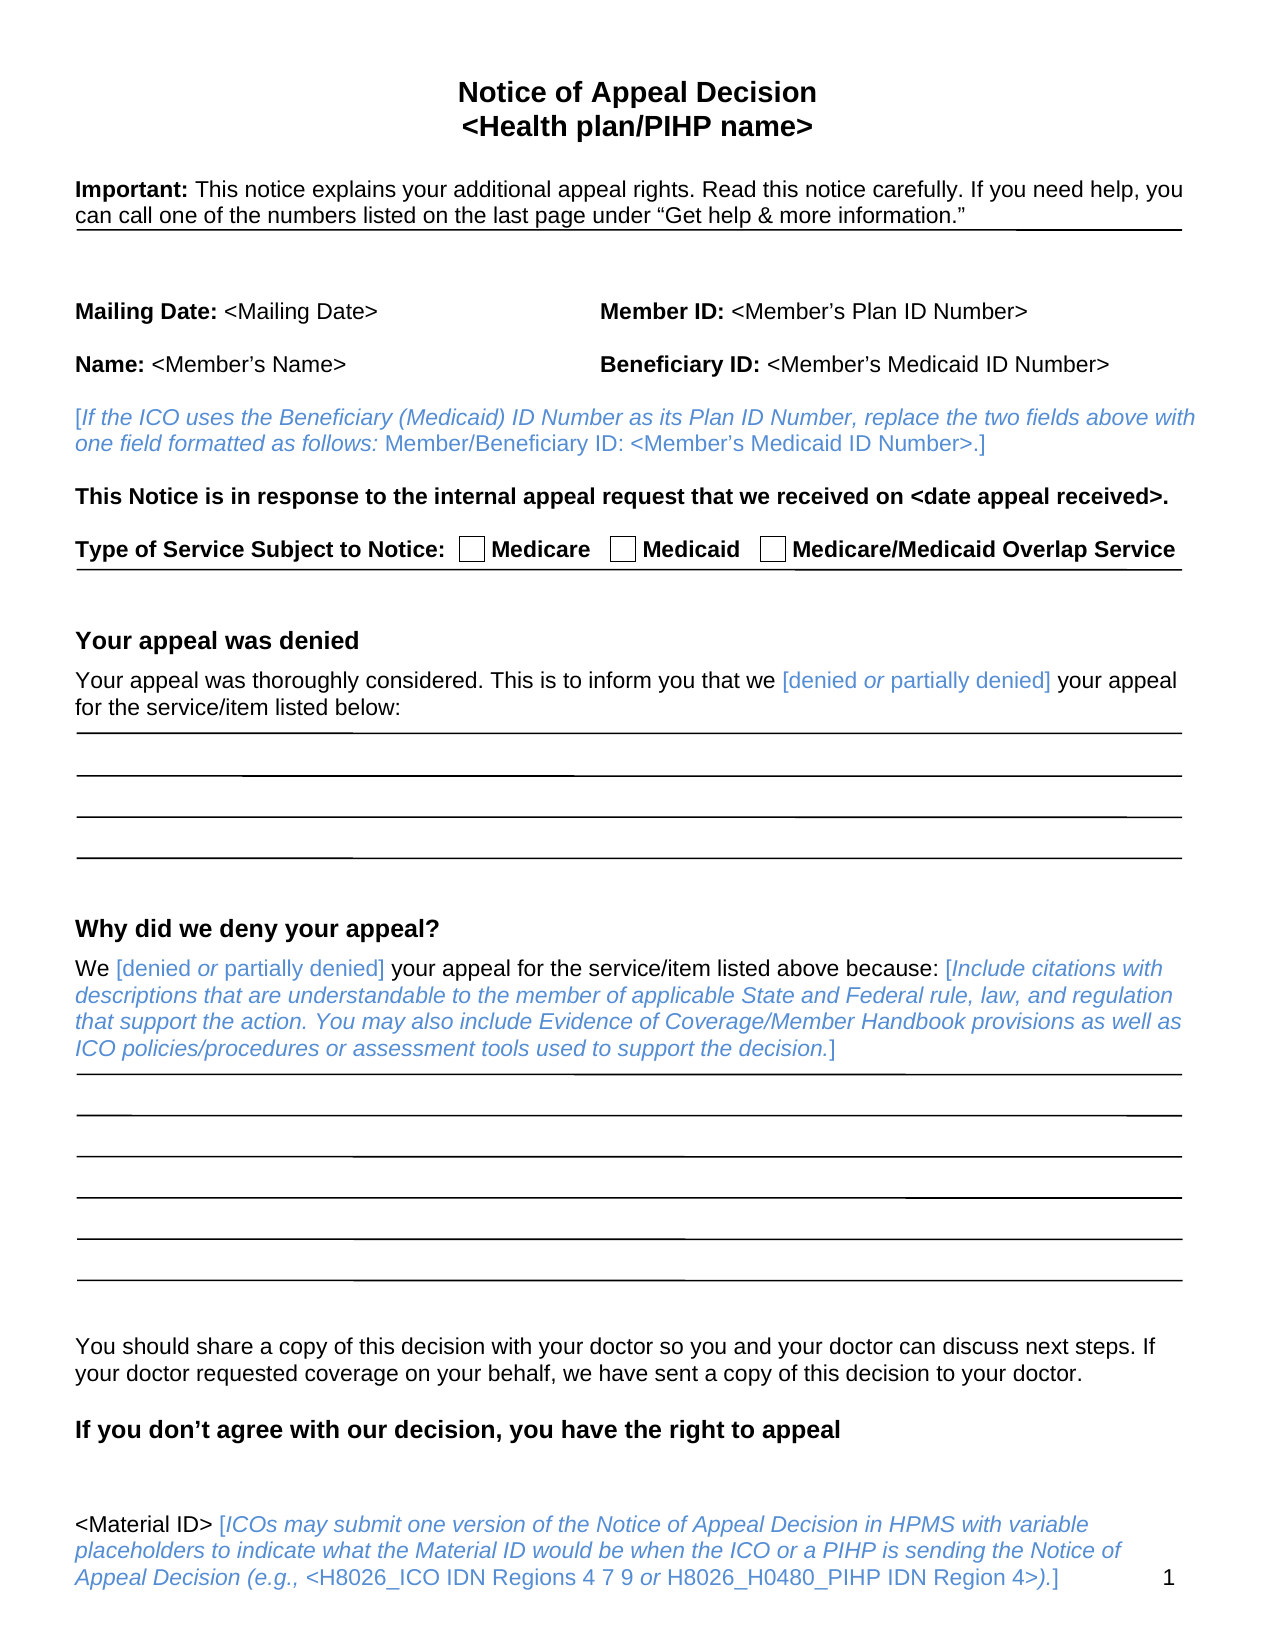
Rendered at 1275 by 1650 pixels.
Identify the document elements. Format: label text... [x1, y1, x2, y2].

text Type of Service Subject to Notice: Medicare Medicaid Medicare/Medicaid Overlap Service [75, 536, 459, 562]
text If you don’t agree with our decision, you have the right to appeal [75, 1415, 1200, 1444]
text Why did we deny your appeal? [75, 914, 1200, 943]
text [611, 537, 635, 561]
text Notice of Appeal Decision [75, 75, 1200, 108]
text Mailing Date: <Mailing Date> Member ID: <Member’s Plan ID Number> [75, 298, 1200, 325]
text Name: <Member’s Name> Beneficiary ID: <Member’s Medicaid ID Number> [75, 351, 1200, 377]
text You should share a copy of this decision with your doctor so you and your doctor can discuss next steps. If your doctor requested coverage on your behalf, we have sent a copy of this decision to your doctor. [75, 1333, 1200, 1386]
text Your appeal was denied [75, 626, 1200, 655]
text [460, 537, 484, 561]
text Your appeal was thoroughly considered. This is to inform you that we [denied or partially denied] your appeal for the service/item listed below: [75, 667, 1200, 720]
text [If the ICO uses the Beneficiary (Medicaid) ID Number as its Plan ID Number, replace the two fields above with one field formatted as follows: Member/Beneficiary ID: <Member’s Medicaid ID Number>.] [75, 404, 1200, 456]
text Important: This notice explains your additional appeal rights. Read this notice carefully. If you need help, you can call one of the numbers listed on the last page under “Get help & more information.” [75, 176, 1200, 228]
text Type of Service Subject to Notice: Medicare Medicaid Medicare/Medicaid Overlap Service [786, 536, 1200, 562]
text <Health plan/PIHP name> [75, 108, 1200, 142]
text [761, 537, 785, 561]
text This Notice is in response to the internal appeal request that we received on <date appeal received>. [75, 483, 1200, 509]
text We [denied or partially denied] your appeal for the service/item listed above because: [Include citations with descriptions that are understandable to the member of applicable State and Federal rule, law, and regulation that support the action. You may also include Evidence of Coverage/Member Handbook provisions as well as ICO policies/procedures or assessment tools used to support the decision.] [75, 955, 1200, 1061]
